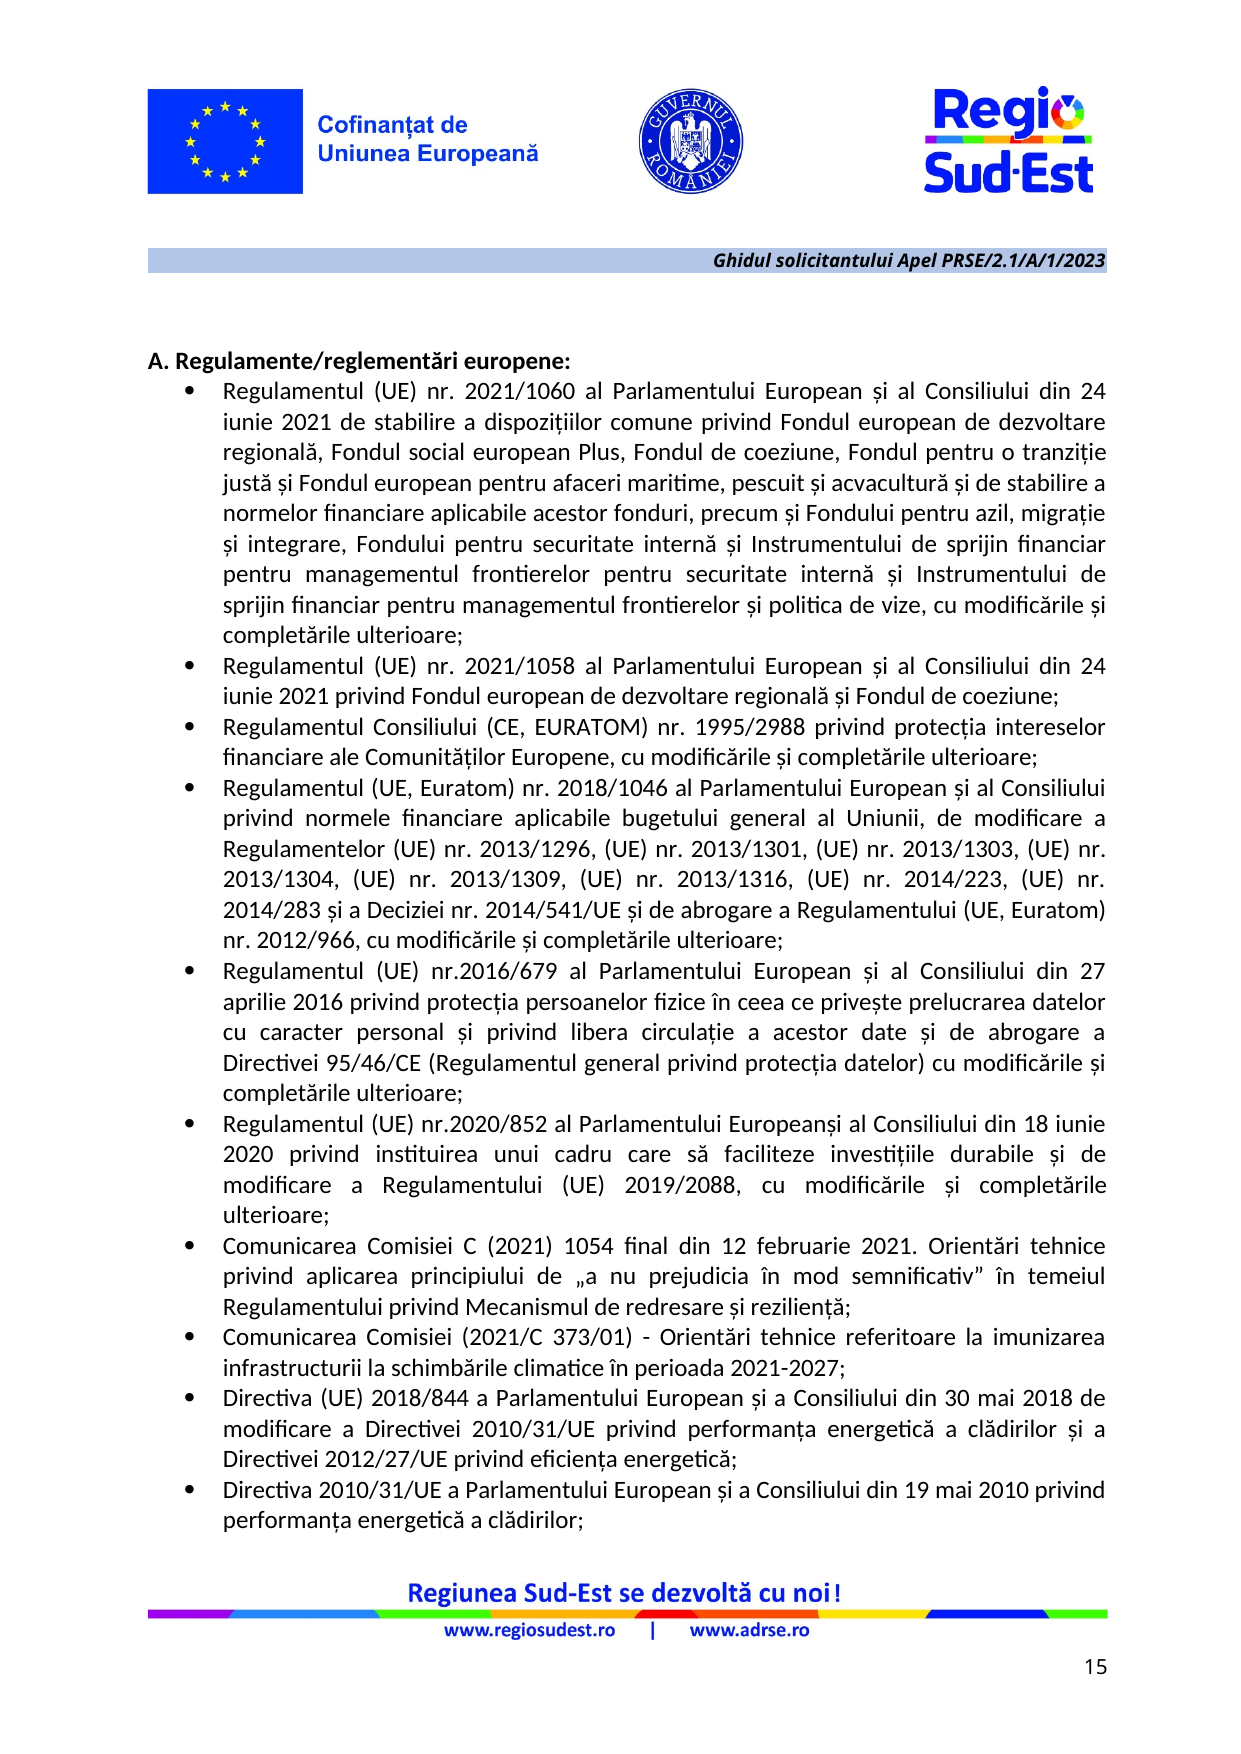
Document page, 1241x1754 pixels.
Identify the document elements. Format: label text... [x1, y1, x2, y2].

list Regulamentul (UE) nr. 2021/1058 al Parlamentului European și al Consiliului din 24 iunie 2021 privind Fondul european de dezvoltare regională și Fondul de coeziune; [185, 650, 1107, 711]
picture [147, 86, 1093, 195]
text A. Regulamente/reglementări europene: [148, 345, 1107, 375]
list Comunicarea Comisiei C (2021) 1054 final din 12 februarie 2021. Orientări tehnice privind aplicarea principiului de „a nu prejudicia în mod semnificativ” în temeiul Regulamentului privind Mecanismul de redresare și reziliență; [185, 1230, 1107, 1321]
list Regulamentul (UE) nr. 2021/1060 al Parlamentului European și al Consiliului din 24 iunie 2021 de stabilire a dispozițiilor comune privind Fondul european de dezvoltare regională, Fondul social european Plus, Fondul de coeziune, Fondul pentru o tranziție justă și Fondul european pentru afaceri maritime, pescuit și acvacultură și de stabilire a normelor financiare aplicabile acestor fonduri, precum și Fondului pentru azil, migrație și integrare, Fondului pentru securitate internă și Instrumentului de sprijin financiar pentru managementul frontierelor pentru securitate internă și Instrumentului de sprijin financiar pentru managementul frontierelor și politica de vize, cu modificările și completările ulterioare; [185, 375, 1107, 650]
picture [147, 1582, 1108, 1640]
list Regulamentul (UE) nr.2016/679 al Parlamentului European și al Consiliului din 27 aprilie 2016 privind protecția persoanelor fizice în ceea ce privește prelucrarea datelor cu caracter personal și privind libera circulație a acestor date și de abrogare a Directivei 95/46/CE (Regulamentul general privind protecția datelor) cu modificările și completările ulterioare; [185, 955, 1107, 1108]
list Directiva (UE) 2018/844 a Parlamentului European și a Consiliului din 30 mai 2018 de modificare a Directivei 2010/31/UE privind performanța energetică a clădirilor și a Directivei 2012/27/UE privind eficiența energetică; [185, 1382, 1107, 1474]
list Comunicarea Comisiei (2021/C 373/01) - Orientări tehnice referitoare la imunizarea infrastructurii la schimbările climatice în perioada 2021-2027; [185, 1321, 1107, 1382]
list Directiva 2010/31/UE a Parlamentului European și a Consiliului din 19 mai 2010 privind performanța energetică a clădirilor; [185, 1474, 1107, 1535]
list Regulamentul (UE, Euratom) nr. 2018/1046 al Parlamentului European și al Consiliului privind normele financiare aplicabile bugetului general al Uniunii, de modificare a Regulamentelor (UE) nr. 2013/1296, (UE) nr. 2013/1301, (UE) nr. 2013/1303, (UE) nr. 2013/1304, (UE) nr. 2013/1309, (UE) nr. 2013/1316, (UE) nr. 2014/223, (UE) nr. 2014/283 și a Deciziei nr. 2014/541/UE și de abrogare a Regulamentului (UE, Euratom) nr. 2012/966, cu modificările și completările ulterioare; [185, 772, 1107, 955]
list Regulamentul Consiliului (CE, EURATOM) nr. 1995/2988 privind protecția intereselor financiare ale Comunităților Europene, cu modificările și completările ulterioare; [185, 711, 1107, 772]
list Regulamentul (UE) nr.2020/852 al Parlamentului Europeanși al Consiliului din 18 iunie 2020 privind instituirea unui cadru care să faciliteze investițiile durabile și de modificare a Regulamentului (UE) 2019/2088, cu modificările și completările ulterioare; [185, 1108, 1107, 1230]
